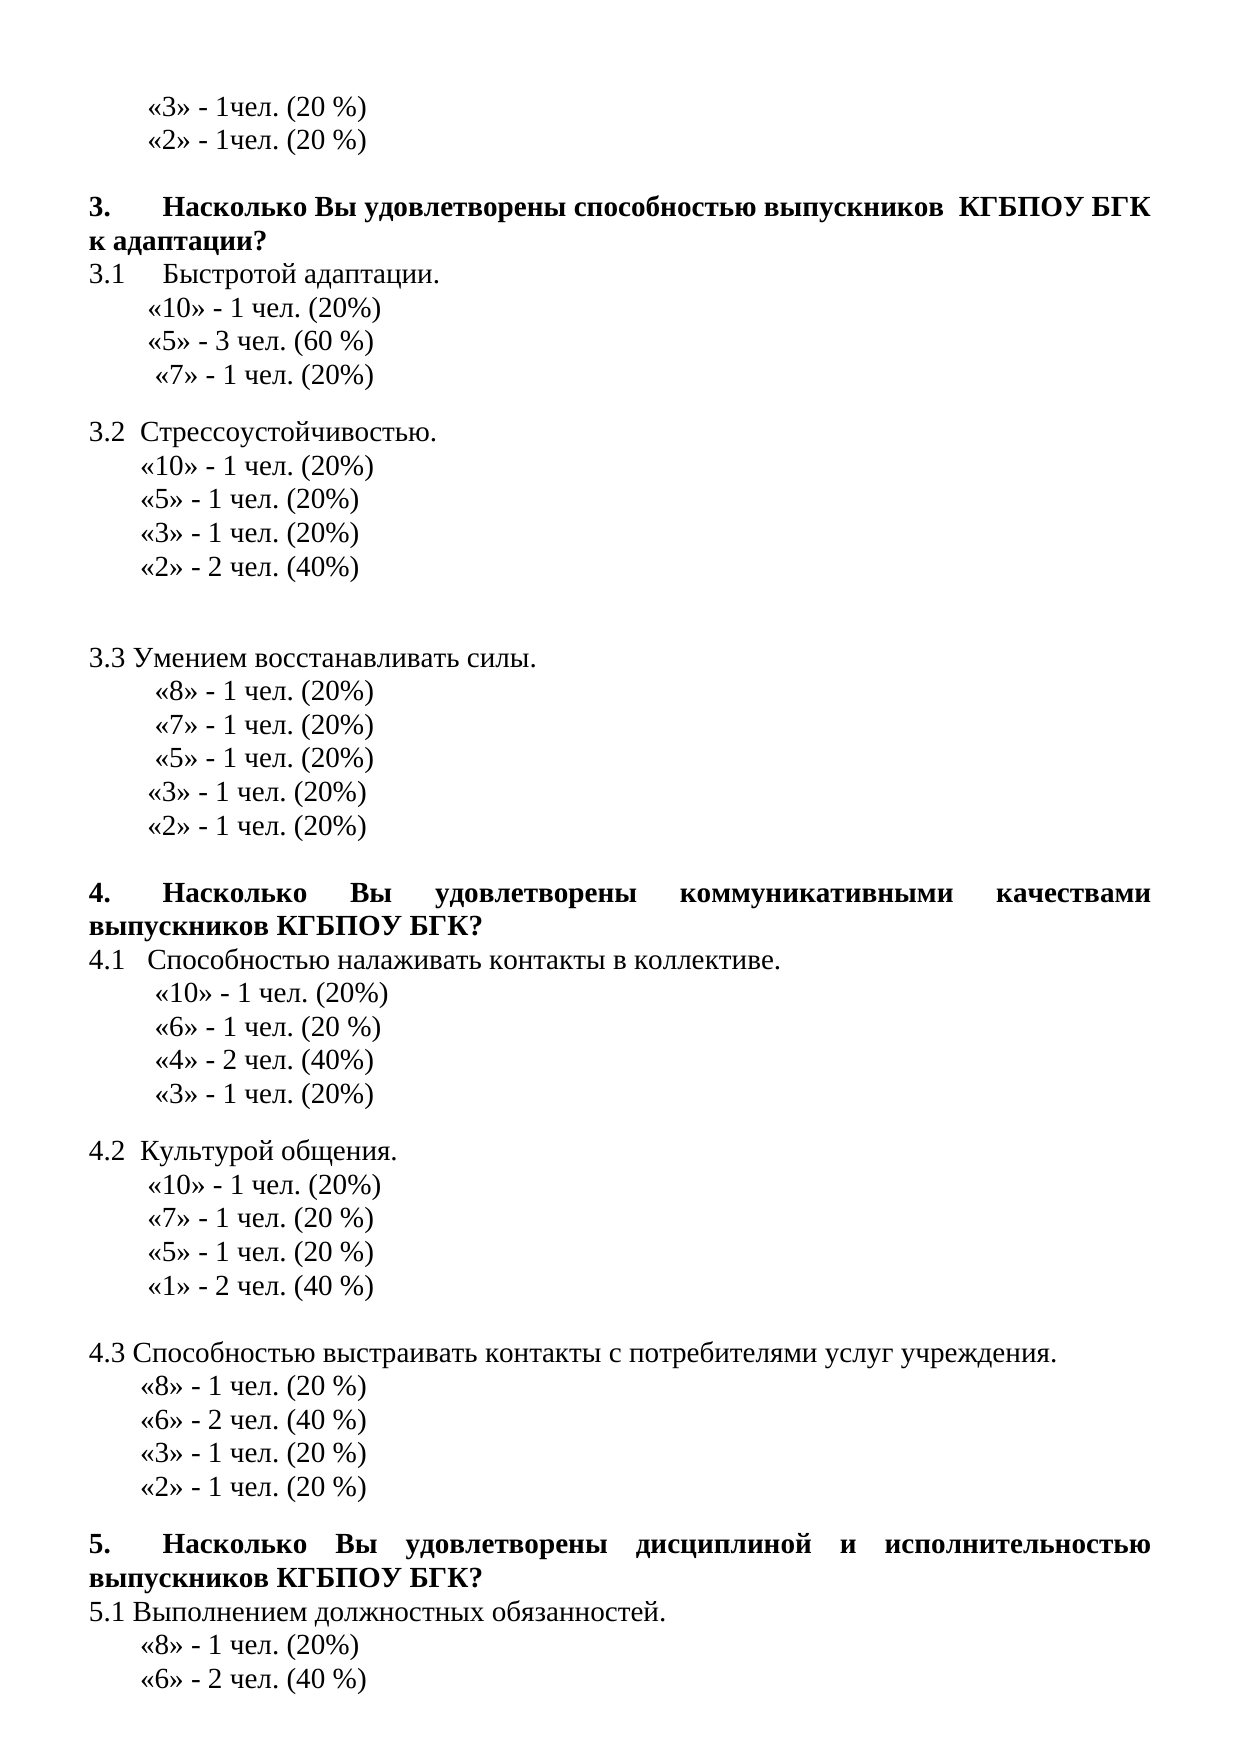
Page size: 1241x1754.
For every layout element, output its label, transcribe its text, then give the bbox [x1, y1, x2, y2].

text 4.2 Культурой общения. [89, 1133, 1151, 1167]
text «1» - 2 чел. (40 %) [89, 1268, 1151, 1301]
text «10» - 1 чел. (20%) [89, 1167, 1151, 1201]
text «8» - 1 чел. (20%) [89, 673, 1151, 707]
text «5» - 1 чел. (20 %) [89, 1234, 1151, 1268]
text «2» - 1чел. (20 %) [89, 122, 1151, 156]
text 3.1 Быстротой адаптации. [89, 256, 1151, 290]
text 5.1 Выполнением должностных обязанностей. [89, 1594, 1151, 1627]
text «6» - 2 чел. (40 %) [89, 1402, 1151, 1435]
text «4» - 2 чел. (40%) [89, 1042, 1151, 1076]
text «10» - 1 чел. (20%) [89, 290, 1151, 323]
text «6» - 2 чел. (40 %) [89, 1661, 1151, 1694]
text 4.1 Способностью налаживать контакты в коллективе. [89, 942, 1151, 975]
text «8» - 1 чел. (20%) [89, 1627, 1151, 1661]
text 5. Насколько Вы удовлетворены дисциплиной и исполнительностью выпускников КГБПОУ БГК? [89, 1527, 1151, 1594]
text «7» - 1 чел. (20%) [89, 357, 1151, 391]
text «5» - 1 чел. (20%) [89, 482, 1151, 515]
text 4. Насколько Вы удовлетворены коммуникативными качествами выпускников КГБПОУ БГК? [89, 875, 1151, 942]
text 3. Насколько Вы удовлетворены способностью выпускников КГБПОУ БГК к адаптации? [89, 189, 1151, 256]
text «10» - 1 чел. (20%) [89, 975, 1151, 1009]
text «3» - 1 чел. (20%) [89, 1076, 1151, 1109]
text «2» - 2 чел. (40%) [89, 549, 1151, 582]
text «2» - 1 чел. (20 %) [89, 1469, 1151, 1502]
text «3» - 1 чел. (20 %) [89, 1435, 1151, 1469]
text «2» - 1 чел. (20%) [89, 808, 1151, 841]
text «7» - 1 чел. (20 %) [89, 1201, 1151, 1234]
text 4.3 Способностью выстраивать контакты с потребителями услуг учреждения. [89, 1335, 1151, 1368]
text «3» - 1 чел. (20%) [89, 774, 1151, 808]
text «7» - 1 чел. (20%) [89, 707, 1151, 741]
text «3» - 1чел. (20 %) [89, 89, 1151, 122]
text «10» - 1 чел. (20%) [89, 448, 1151, 482]
text «5» - 3 чел. (60 %) [89, 323, 1151, 357]
text 3.3 Умением восстанавливать силы. [89, 640, 1151, 673]
text 3.2 Стрессоустойчивостью. [89, 414, 1151, 448]
text «5» - 1 чел. (20%) [89, 741, 1151, 774]
text «6» - 1 чел. (20 %) [89, 1009, 1151, 1042]
text «8» - 1 чел. (20 %) [89, 1368, 1151, 1402]
text «3» - 1 чел. (20%) [89, 515, 1151, 549]
